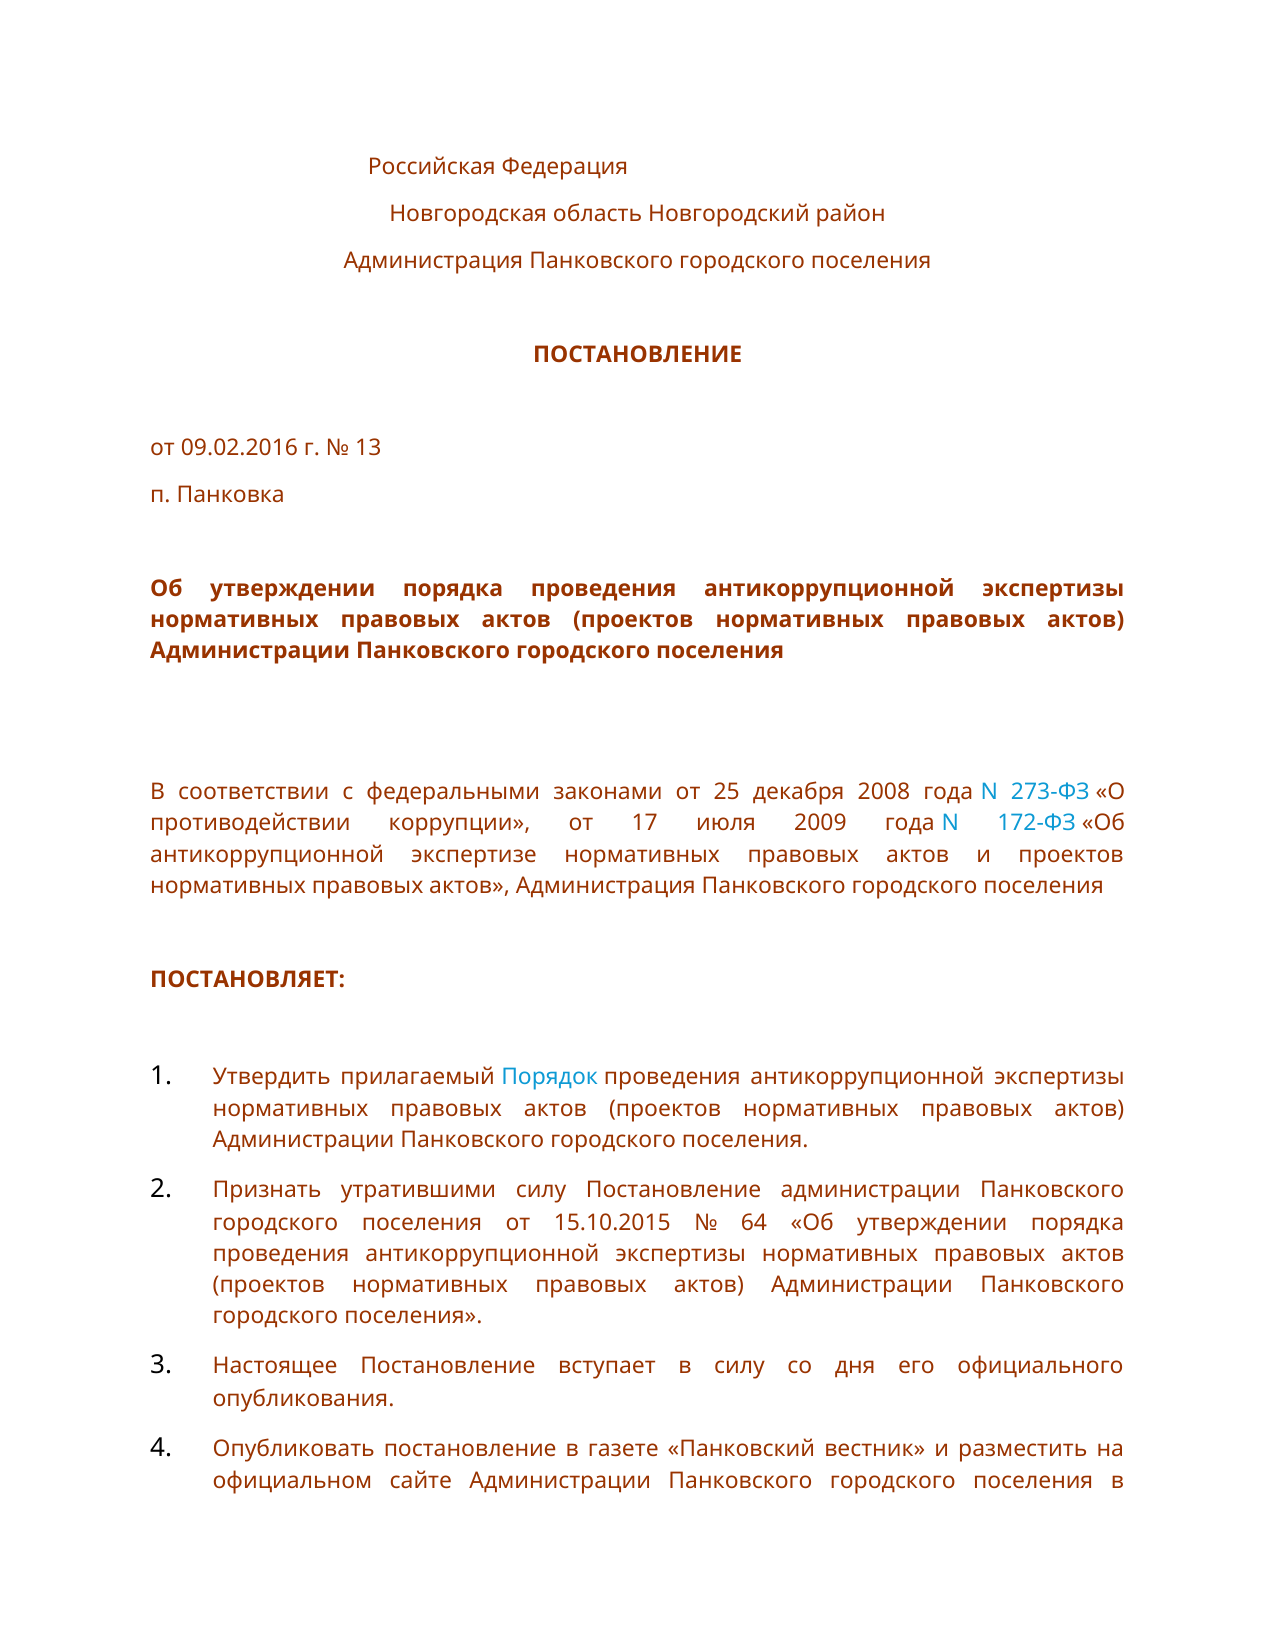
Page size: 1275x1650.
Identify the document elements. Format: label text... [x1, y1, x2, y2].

list Признать утратившими силу Постановление администрации Панковского городского поселения от 15.10.2015 № 64 «Об утверждении порядка проведения антикоррупционной экспертизы нормативных правовых актов (проектов нормативных правовых актов) Администрации Панковского городского поселения». [150, 1170, 1125, 1330]
text Новгородская область Новгородский район [150, 197, 1125, 228]
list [150, 1428, 1125, 1495]
text Администрация Панковского городского поселения [150, 244, 1125, 275]
text В соответствии с федеральными законами от 25 декабря 2008 года N 273-ФЗ «О противодействии коррупции», от 17 июля 2009 года N 172-ФЗ «Об антикоррупционной экспертизе нормативных правовых актов и проектов нормативных правовых актов», Администрация Панковского городского поселения [150, 775, 1125, 900]
text от 09.02.2016 г. № 13 [150, 431, 1125, 462]
list Настоящее Постановление вступает в силу со дня его официального опубликования. [150, 1346, 1125, 1413]
text п. Панковка [150, 478, 1125, 509]
text ПОСТАНОВЛЯЕТ: [150, 962, 1125, 994]
text Об утверждении порядка проведения антикоррупционной экспертизы нормативных правовых актов (проектов нормативных правовых актов) Администрации Панковского городского поселения [150, 572, 1125, 666]
list Утвердить прилагаемый Порядок проведения антикоррупционной экспертизы нормативных правовых актов (проектов нормативных правовых актов) Администрации Панковского городского поселения. [150, 1056, 1125, 1154]
text Российская Федерация [150, 150, 1125, 181]
text ПОСТАНОВЛЕНИЕ [150, 337, 1125, 369]
